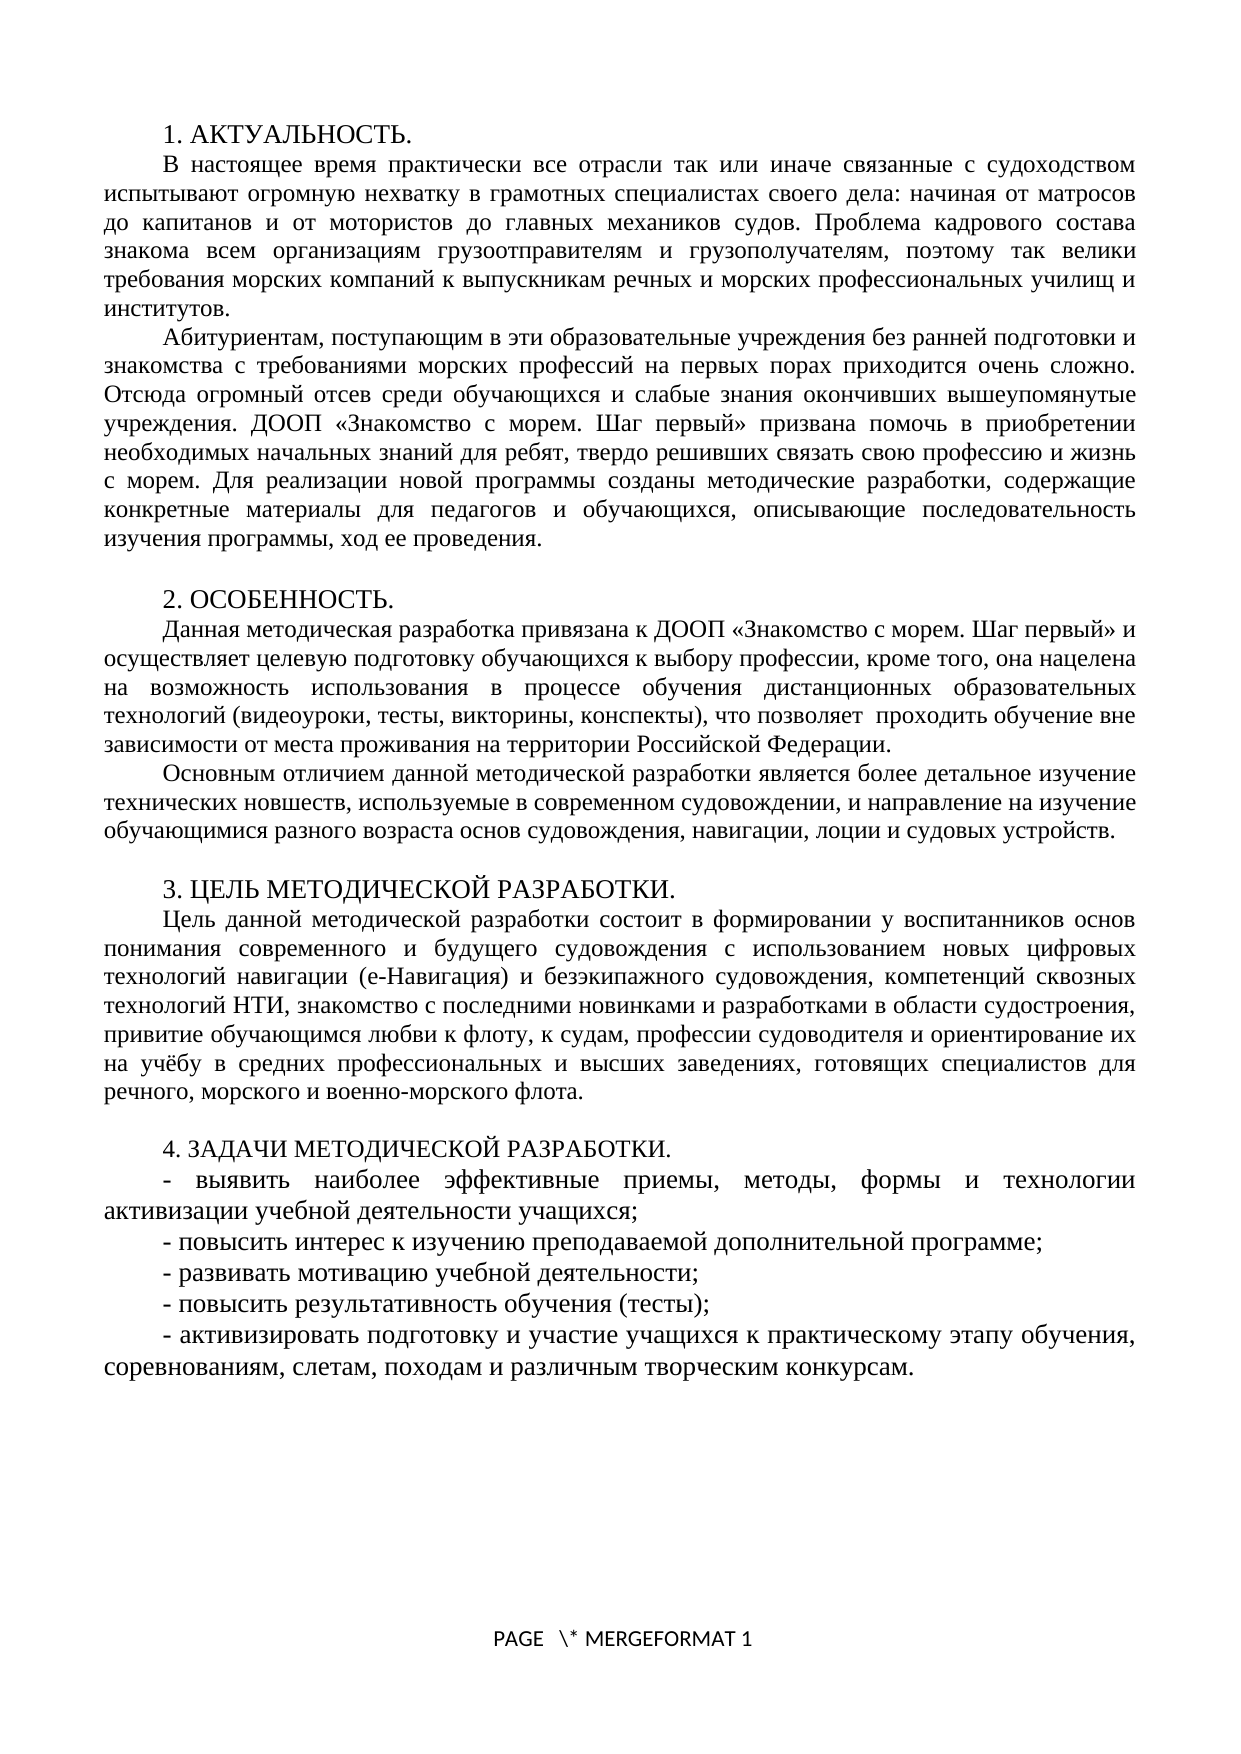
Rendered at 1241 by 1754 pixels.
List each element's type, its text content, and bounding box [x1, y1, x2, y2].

text В настоящее время практически все отрасли так или иначе связанные с судоходством испытывают огромную нехватку в грамотных специалистах своего дела: начиная от матросов до капитанов и от мотористов до главных механиков судов. Проблема кадрового состава знакома всем организациям грузоотправителям и грузополучателям, поэтому так велики требования морских компаний к выпускникам речных и морских профессиональных училищ и институтов. [103, 149, 1137, 322]
text 2. ОСОБЕННОСТЬ. [103, 583, 1137, 614]
text - повысить интерес к изучению преподаваемой дополнительной программе; [103, 1225, 1137, 1256]
text 3. ЦЕЛЬ МЕТОДИЧЕСКОЙ РАЗРАБОТКИ. [103, 873, 1137, 904]
text - активизировать подготовку и участие учащихся к практическому этапу обучения, соревнованиям, слетам, походам и различным творческим конкурсам. [103, 1318, 1137, 1381]
text Цель данной методической разработки состоит в формировании у воспитанников основ понимания современного и будущего судовождения с использованием новых цифровых технологий навигации (е-Навигация) и безэкипажного судовождения, компетенций сквозных технологий НТИ, знакомство с последними новинками и разработками в области судостроения, привитие обучающимся любви к флоту, к судам, профессии судоводителя и ориентирование их на учёбу в средних профессиональных и высших заведениях, готовящих специалистов для речного, морского и военно-морского флота. [103, 904, 1137, 1105]
text 4. ЗАДАЧИ МЕТОДИЧЕСКОЙ РАЗРАБОТКИ. [103, 1134, 1137, 1163]
text - развивать мотивацию учебной деятельности; [103, 1256, 1137, 1287]
text Абитуриентам, поступающим в эти образовательные учреждения без ранней подготовки и знакомства с требованиями морских профессий на первых порах приходится очень сложно. Отсюда огромный отсев среди обучающихся и слабые знания окончивших вышеупомянутые учреждения. ДООП «Знакомство с морем. Шаг первый» призвана помочь в приобретении необходимых начальных знаний для ребят, твердо решивших связать свою профессию и жизнь с морем. Для реализации новой программы созданы методические разработки, содержащие конкретные материалы для педагогов и обучающихся, описывающие последовательность изучения программы, ход ее проведения. [103, 322, 1137, 552]
text - повысить результативность обучения (тесты); [103, 1287, 1137, 1318]
text 1. АКТУАЛЬНОСТЬ. [103, 118, 1137, 149]
text Данная методическая разработка привязана к ДООП «Знакомство с морем. Шаг первый» и осуществляет целевую подготовку обучающихся к выбору профессии, кроме того, она нацелена на возможность использования в процессе обучения дистанционных образовательных технологий (видеоуроки, тесты, викторины, конспекты), что позволяет проходить обучение вне зависимости от места проживания на территории Российской Федерации. [103, 614, 1137, 758]
text Основным отличием данной методической разработки является более детальное изучение технических новшеств, используемые в современном судовождении, и направление на изучение обучающимися разного возраста основ судовождения, навигации, лоции и судовых устройств. [103, 758, 1137, 844]
text - выявить наиболее эффективные приемы, методы, формы и технологии активизации учебной деятельности учащихся; [103, 1163, 1137, 1225]
